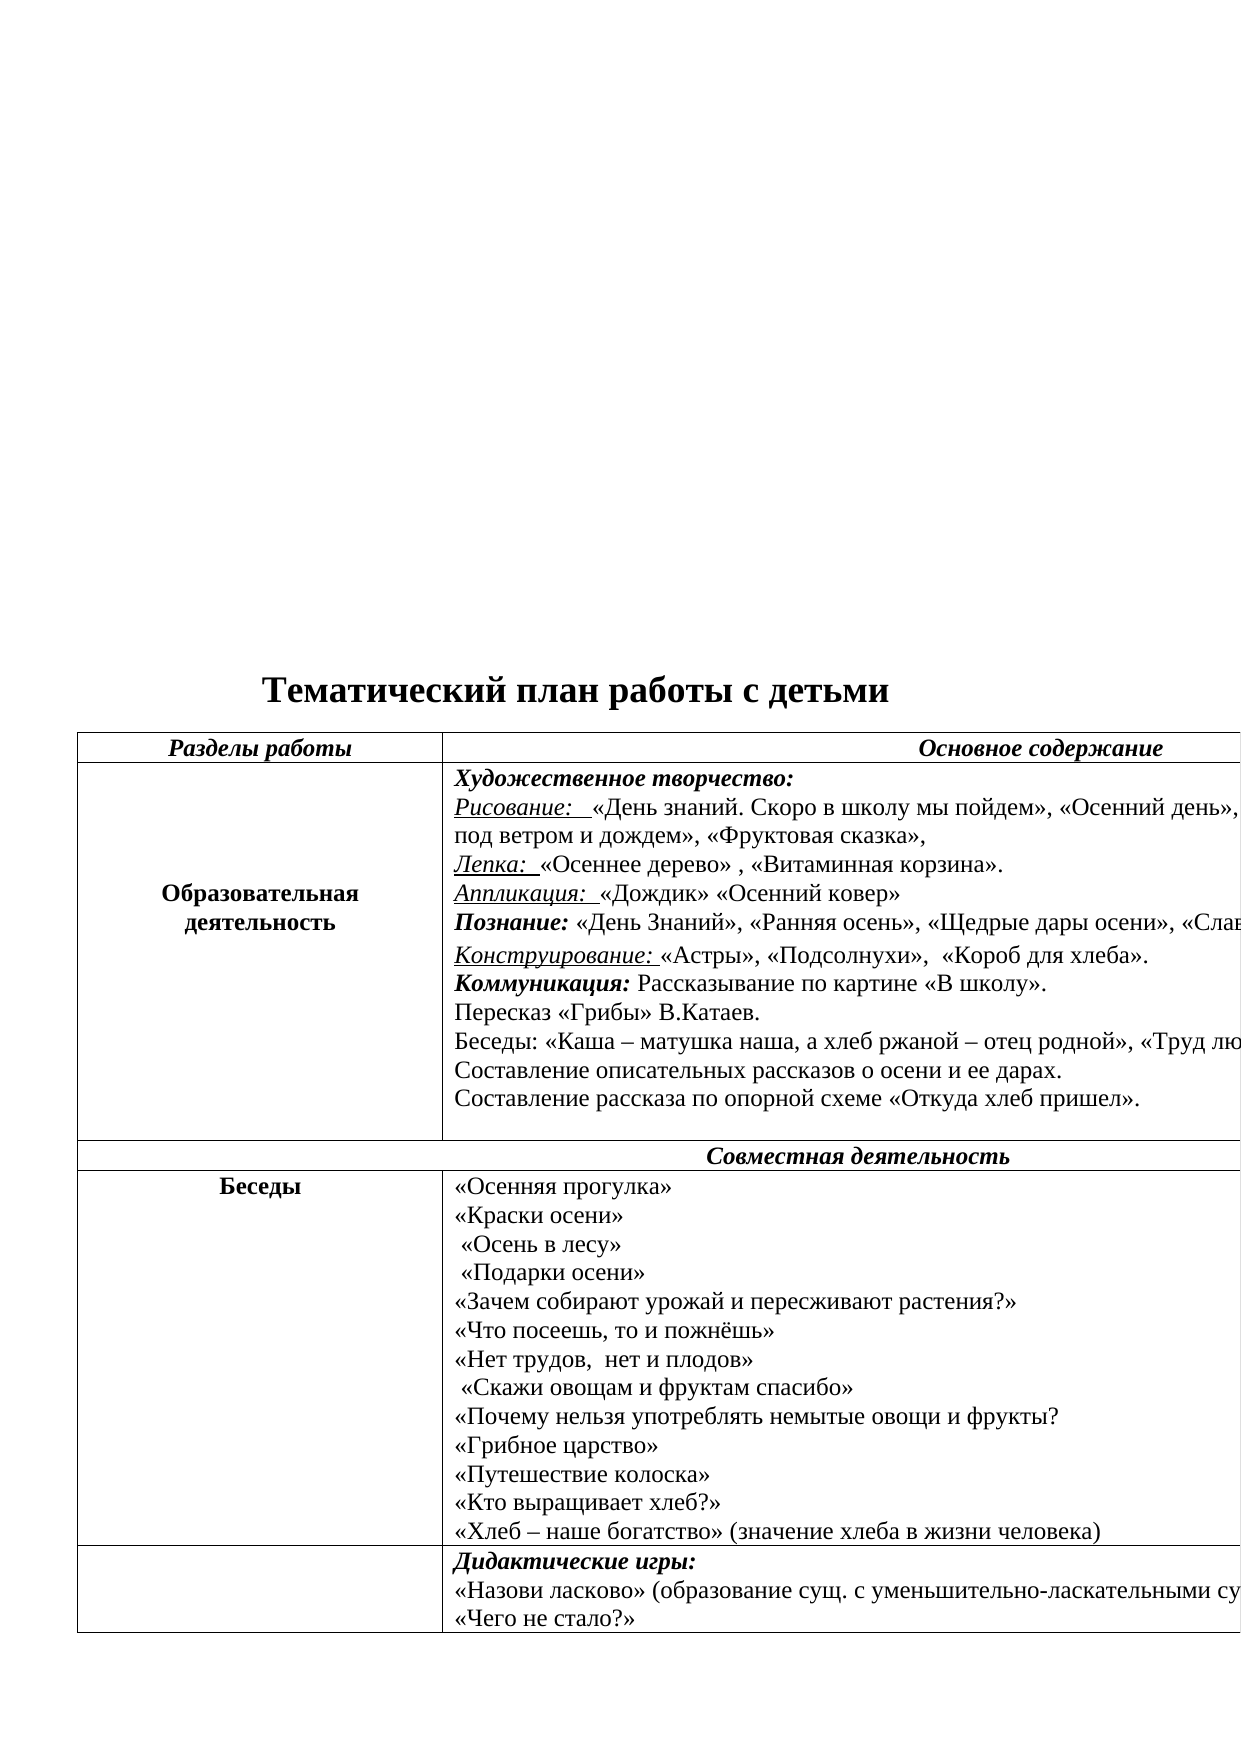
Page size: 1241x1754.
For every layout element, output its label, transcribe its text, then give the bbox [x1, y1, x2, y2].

table_header Разделы работы [78, 733, 442, 762]
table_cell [443, 1546, 1240, 1632]
table_cell Беседы [78, 1171, 442, 1545]
table_cell Художественное творчество: Рисование: «День знаний. Скоро в школу мы пойдем», «Осенний день», «Золотая осень», «Осеннее дерево под ветром и дождем», «Фруктовая сказка», Лепка: «Осеннее дерево» , «Витаминная корзина». Аппликация: «Дождик» «Осенний ковер» Познание: «День Знаний», «Ранняя осень», «Щедрые дары осени», «Слава хлебу на столе». Конструирование: «Астры», «Подсолнухи», «Короб для хлеба». Коммуникация: Рассказывание по картине «В школу». Пересказ «Грибы» В.Катаев. Беседы: «Каша – матушка наша, а хлеб ржаной – отец родной», «Труд людей осенью». Составление описательных рассказов о осени и ее дарах. Составление рассказа по опорной схеме «Откуда хлеб пришел». [443, 763, 1240, 1140]
table_header Основное содержание [443, 733, 1240, 762]
table_cell Образовательная деятельность [78, 763, 442, 1140]
table_cell Совместная деятельность [78, 1141, 1240, 1170]
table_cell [78, 1546, 442, 1632]
table_cell «Осенняя прогулка» «Краски осени» «Осень в лесу» «Подарки осени» «Зачем собирают урожай и пересживают растения?» «Что посеешь, то и пожнёшь» «Нет трудов, нет и плодов» «Скажи овощам и фруктам спасибо» «Почему нельзя употреблять немытые овощи и фрукты? «Грибное царство» «Путешествие колоска» «Кто выращивает хлеб?» «Хлеб – наше богатство» (значение хлеба в жизни человека) [443, 1171, 1240, 1545]
text Тематический план работы с детьми [88, 667, 1063, 711]
